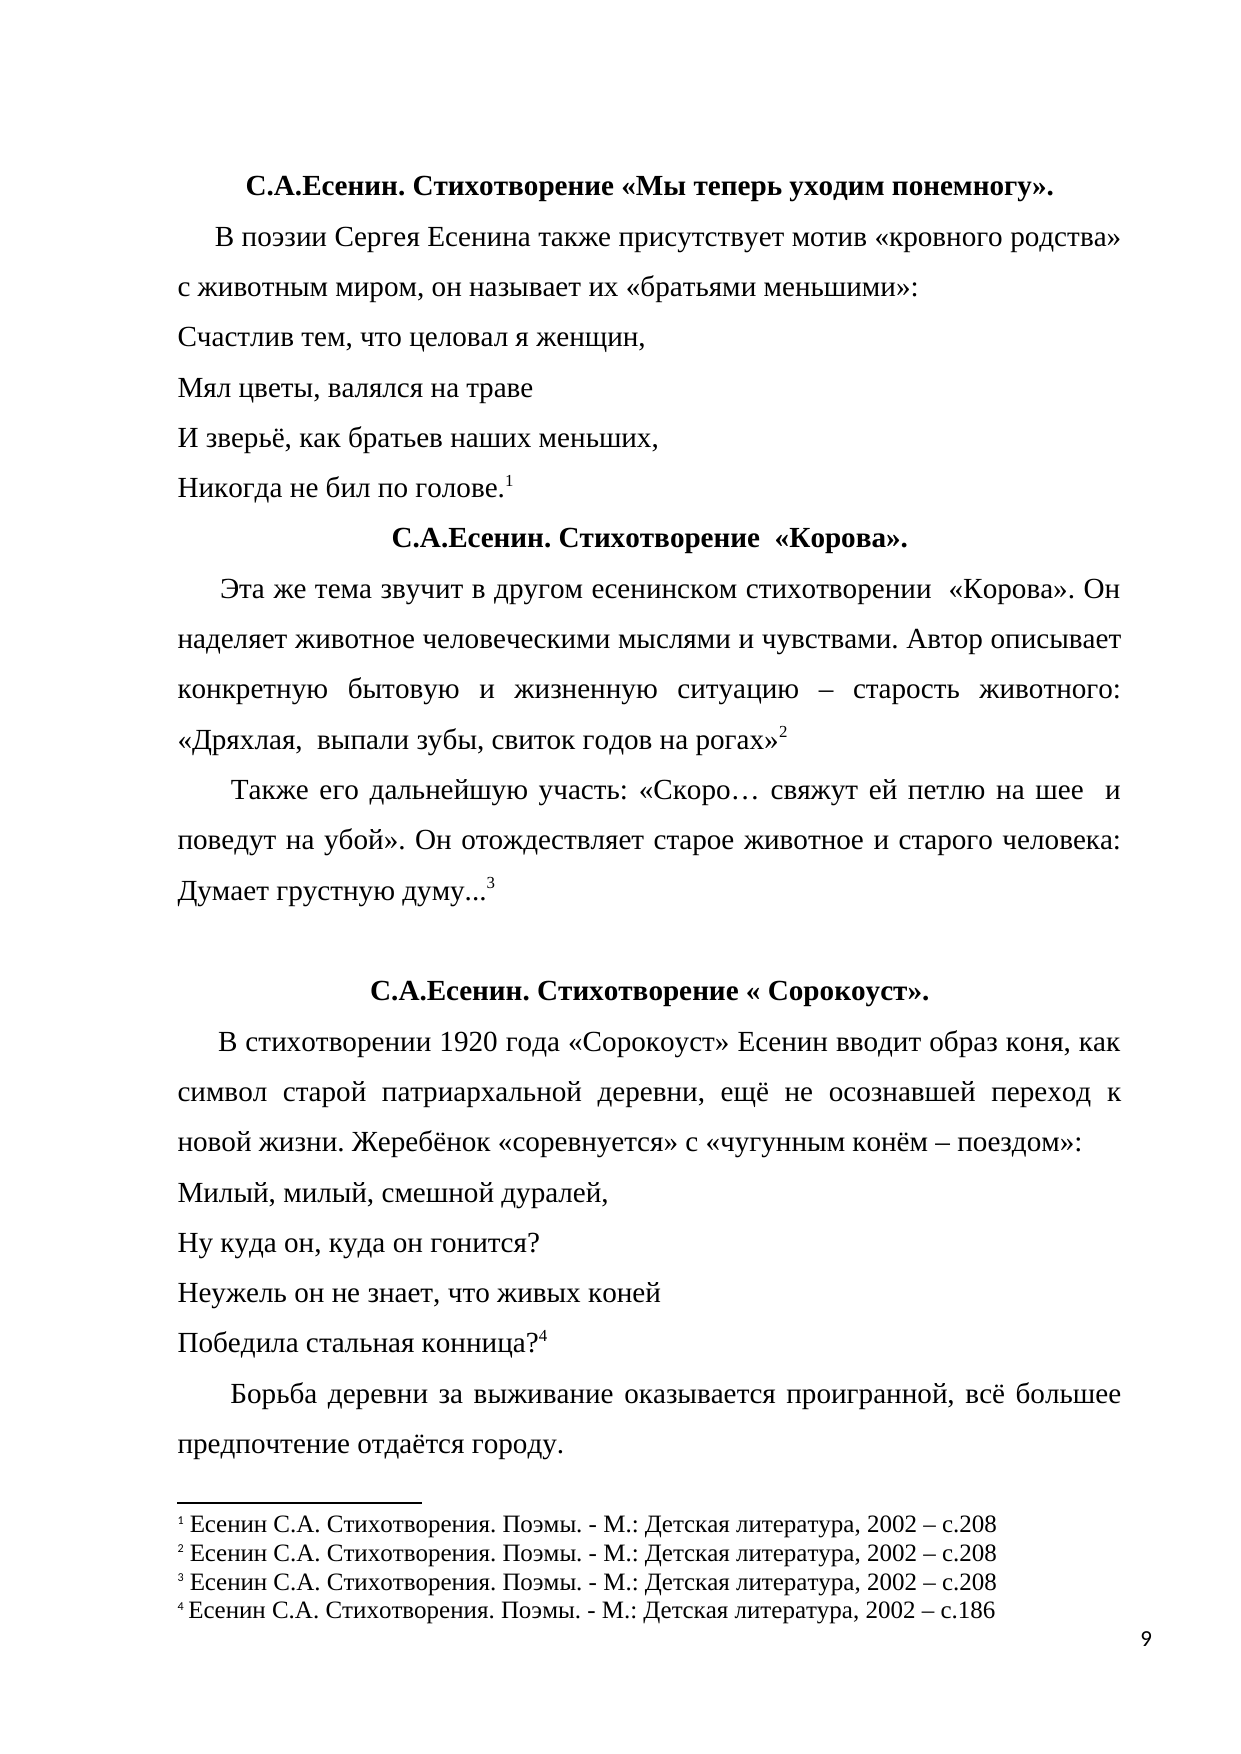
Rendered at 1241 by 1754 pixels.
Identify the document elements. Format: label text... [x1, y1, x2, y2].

text Борьба деревни за выживание оказывается проигранной, всё большее предпочтение отдаётся городу. [177, 1376, 1122, 1460]
text С.А.Есенин. Стихотворение «Мы теперь уходим понемногу». [177, 168, 1122, 202]
text Милый, милый, смешной дуралей, [177, 1175, 1122, 1208]
text С.А.Есенин. Стихотворение « Сорокоуст». [177, 973, 1122, 1007]
text В поэзии Сергея Есенина также присутствует мотив «кровного родства» с животным миром, он называет их «братьями меньшими»: [177, 219, 1122, 303]
text Никогда не бил по голове. [177, 470, 1122, 504]
text Счастлив тем, что целовал я женщин, [177, 319, 1122, 353]
text В стихотворении 1920 года «Сорокоуст» Есенин вводит образ коня, как символ старой патриархальной деревни, ещё не осознавшей переход к новой жизни. Жеребёнок «соревнуется» с «чугунным конём – поездом»: [177, 1024, 1122, 1158]
text Мял цветы, валялся на траве [177, 370, 1122, 403]
text Ну куда он, куда он гонится? [177, 1225, 1122, 1258]
text Неужель он не знает, что живых коней [177, 1275, 1122, 1309]
text Победила стальная конница? [177, 1326, 1122, 1359]
text Также его дальнейшую участь: «Скоро… свяжут ей петлю на шее и поведут на убой». Он отождествляет старое животное и старого человека: Думает грустную думу... [177, 772, 1122, 906]
text С.А.Есенин. Стихотворение «Корова». [177, 521, 1122, 554]
text И зверьё, как братьев наших меньших, [177, 420, 1122, 453]
text Эта же тема звучит в другом есенинском стихотворении «Корова». Он наделяет животное человеческими мыслями и чувствами. Автор описывает конкретную бытовую и жизненную ситуацию – старость животного: «Дряхлая, выпали зубы, свиток годов на рогах» [177, 571, 1122, 755]
